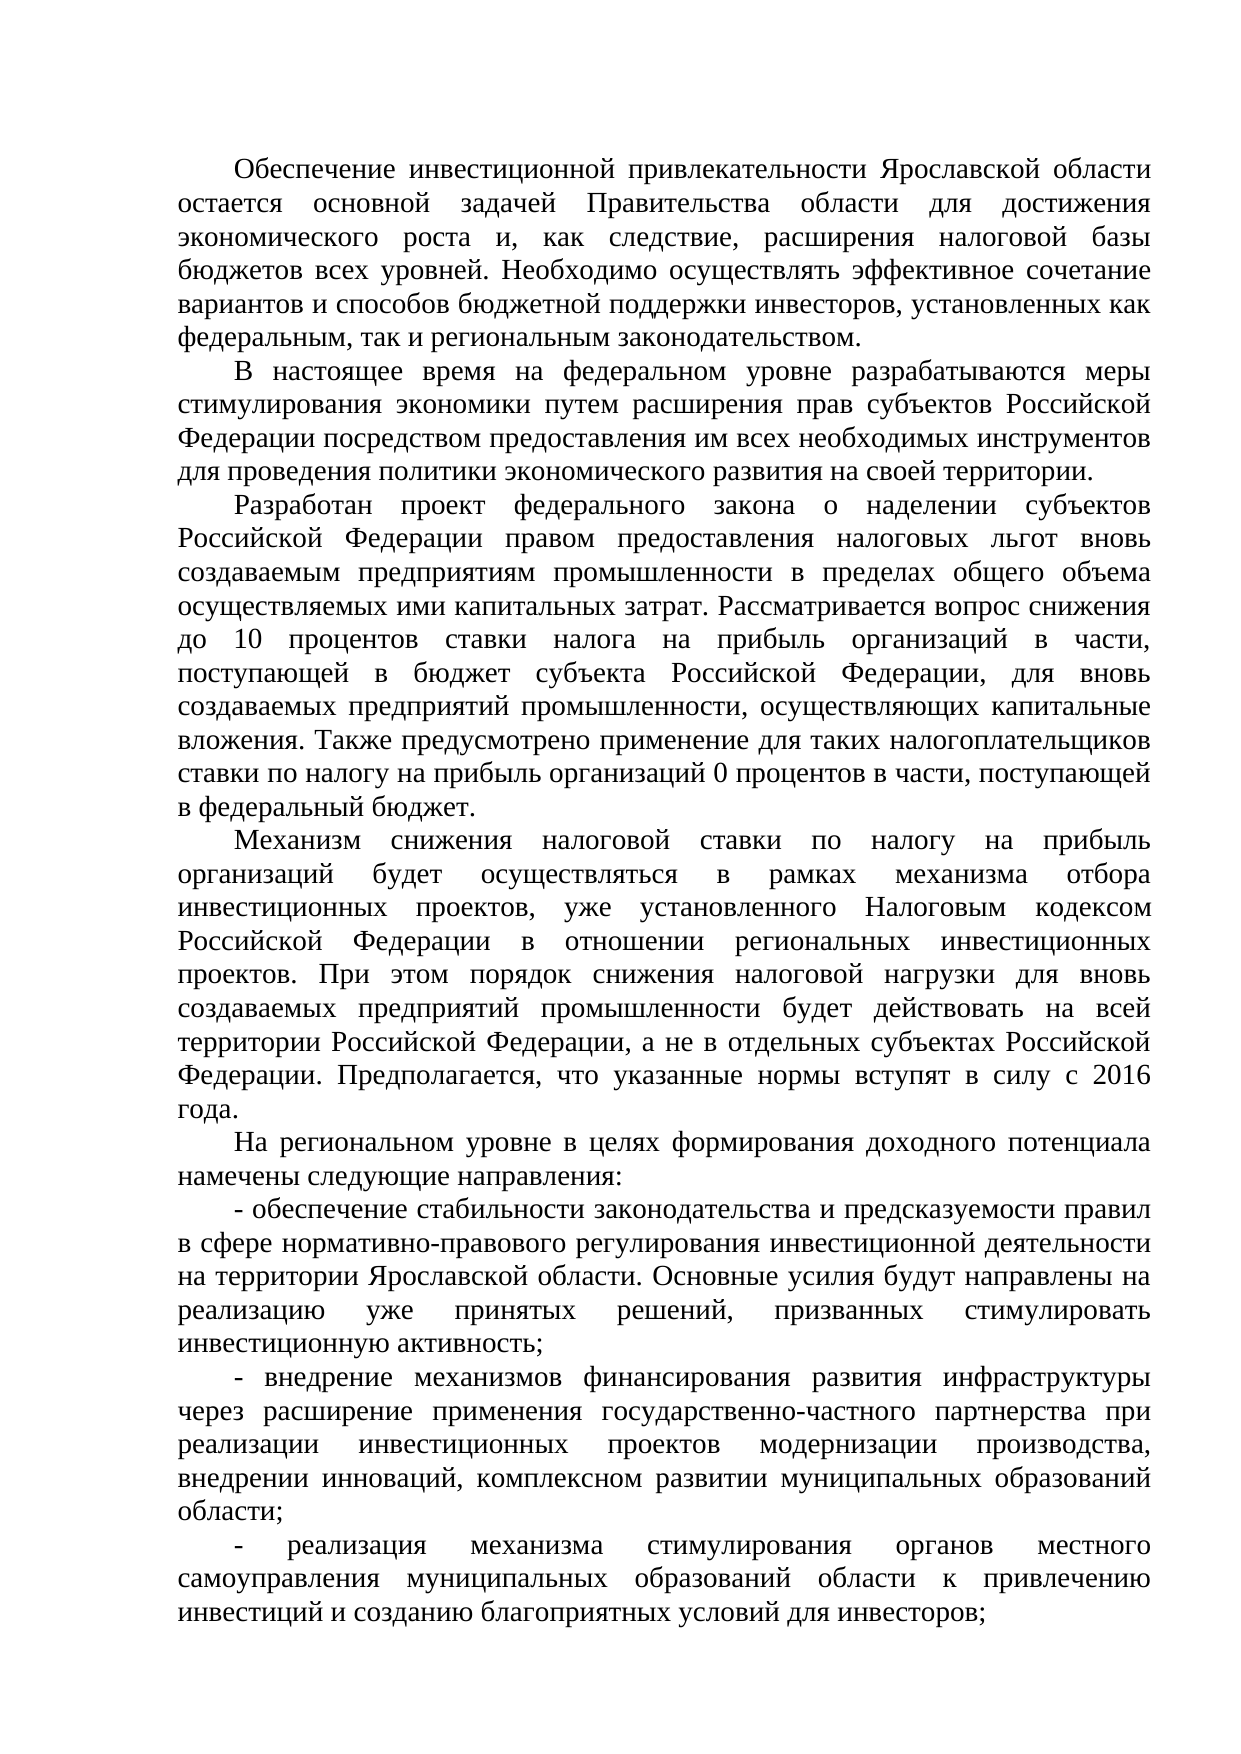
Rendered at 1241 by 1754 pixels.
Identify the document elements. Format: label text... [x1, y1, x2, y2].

text Разработан проект федерального закона о наделении субъектов Российской Федерации правом предоставления налоговых льгот вновь создаваемым предприятиям промышленности в пределах общего объема осуществляемых ими капитальных затрат. Рассматривается вопрос снижения до 10 процентов ставки налога на прибыль организаций в части, поступающей в бюджет субъекта Российской Федерации, для вновь создаваемых предприятий промышленности, осуществляющих капитальные вложения. Также предусмотрено применение для таких налогоплательщиков ставки по налогу на прибыль организаций 0 процентов в части, поступающей в федеральный бюджет. [177, 487, 1152, 822]
text Обеспечение инвестиционной привлекательности Ярославской области остается основной задачей Правительства области для достижения экономического роста и, как следствие, расширения налоговой базы бюджетов всех уровней. Необходимо осуществлять эффективное сочетание вариантов и способов бюджетной поддержки инвесторов, установленных как федеральным, так и региональным законодательством. [177, 152, 1152, 353]
text На региональном уровне в целях формирования доходного потенциала намечены следующие направления: [177, 1124, 1152, 1191]
text В настоящее время на федеральном уровне разрабатываются меры стимулирования экономики путем расширения прав субъектов Российской Федерации посредством предоставления им всех необходимых инструментов для проведения политики экономического развития на своей территории. [177, 353, 1152, 487]
text Механизм снижения налоговой ставки по налогу на прибыль организаций будет осуществляться в рамках механизма отбора инвестиционных проектов, уже установленного Налоговым кодексом Российской Федерации в отношении региональных инвестиционных проектов. При этом порядок снижения налоговой нагрузки для вновь создаваемых предприятий промышленности будет действовать на всей территории Российской Федерации, а не в отдельных субъектах Российской Федерации. Предполагается, что указанные нормы вступят в силу с 2016 года. [177, 822, 1152, 1124]
text - реализация механизма стимулирования органов местного самоуправления муниципальных образований области к привлечению инвестиций и созданию благоприятных условий для инвесторов; [177, 1527, 1152, 1627]
text - внедрение механизмов финансирования развития инфраструктуры через расширение применения государственно-частного партнерства при реализации инвестиционных проектов модернизации производства, внедрении инноваций, комплексном развитии муниципальных образований области; [177, 1359, 1152, 1527]
text - обеспечение стабильности законодательства и предсказуемости правил в сфере нормативно-правового регулирования инвестиционной деятельности на территории Ярославской области. Основные усилия будут направлены на реализацию уже принятых решений, призванных стимулировать инвестиционную активность; [177, 1191, 1152, 1359]
